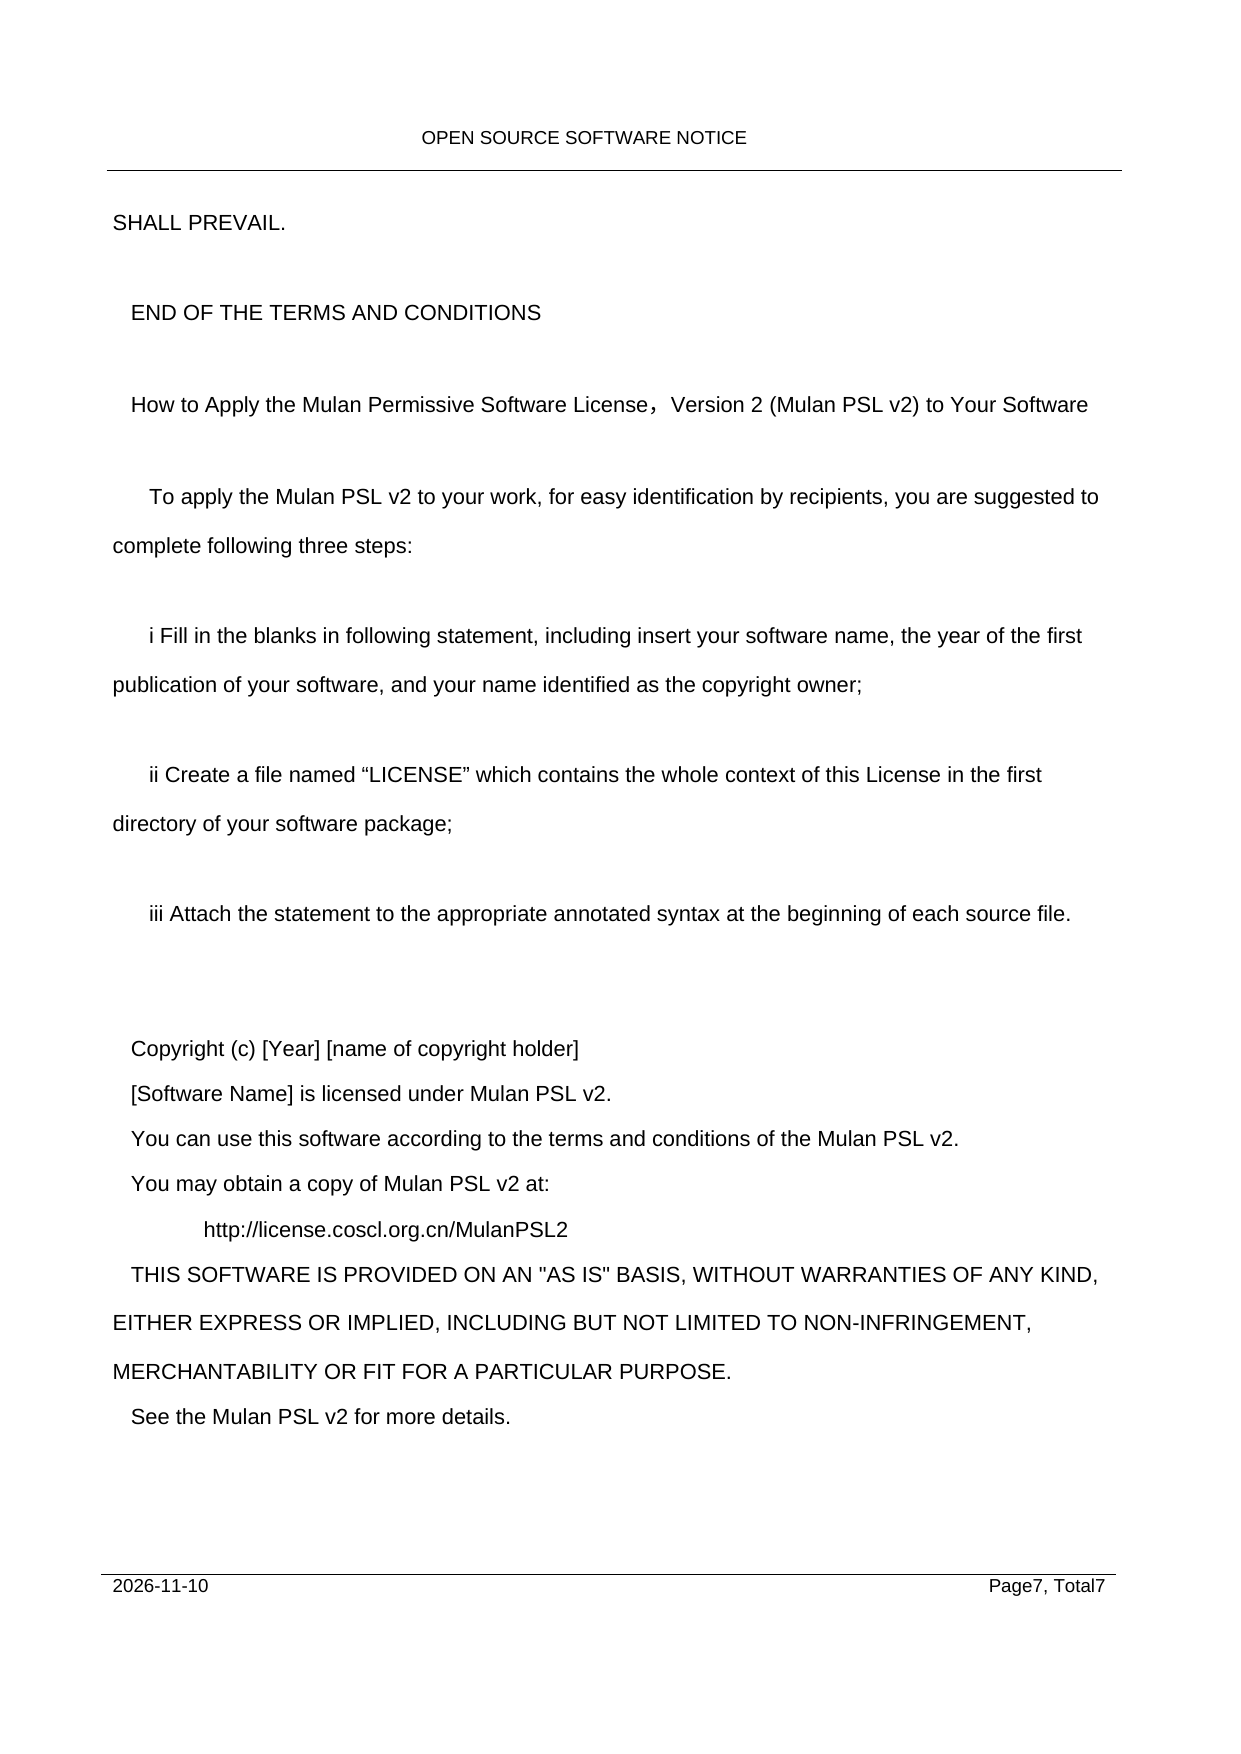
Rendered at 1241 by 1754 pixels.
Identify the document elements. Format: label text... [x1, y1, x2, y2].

text Copyright (c) [Year] [name of copyright holder] [112, 1032, 1128, 1065]
text END OF THE TERMS AND CONDITIONS [112, 297, 1128, 329]
text You can use this software according to the terms and conditions of the Mulan PSL v2. [112, 1123, 1128, 1155]
text ii Create a file named “LICENSE” which contains the whole context of this License in the first directory of your software package; [112, 758, 1128, 839]
text You may obtain a copy of Mulan PSL v2 at: [112, 1168, 1128, 1200]
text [112, 206, 1128, 239]
text How to Apply the Mulan Permissive Software License，Version 2 (Mulan PSL v2) to Your Software [112, 387, 1128, 419]
text To apply the Mulan PSL v2 to your work, for easy identification by recipients, you are suggested to complete following three steps: [112, 480, 1128, 561]
text See the Mulan PSL v2 for more details. [112, 1401, 1128, 1433]
text [Software Name] is licensed under Mulan PSL v2. [112, 1077, 1128, 1110]
text THIS SOFTWARE IS PROVIDED ON AN "AS IS" BASIS, WITHOUT WARRANTIES OF ANY KIND, EITHER EXPRESS OR IMPLIED, INCLUDING BUT NOT LIMITED TO NON-INFRINGEMENT, MERCHANTABILITY OR FIT FOR A PARTICULAR PURPOSE. [112, 1258, 1128, 1388]
text i Fill in the blanks in following statement, including insert your software name, the year of the first publication of your software, and your name identified as the copyright owner; [112, 619, 1128, 700]
text http://license.coscl.org.cn/MulanPSL2 [112, 1213, 1128, 1245]
text iii Attach the statement to the appropriate annotated syntax at the beginning of each source file. [112, 897, 1128, 929]
